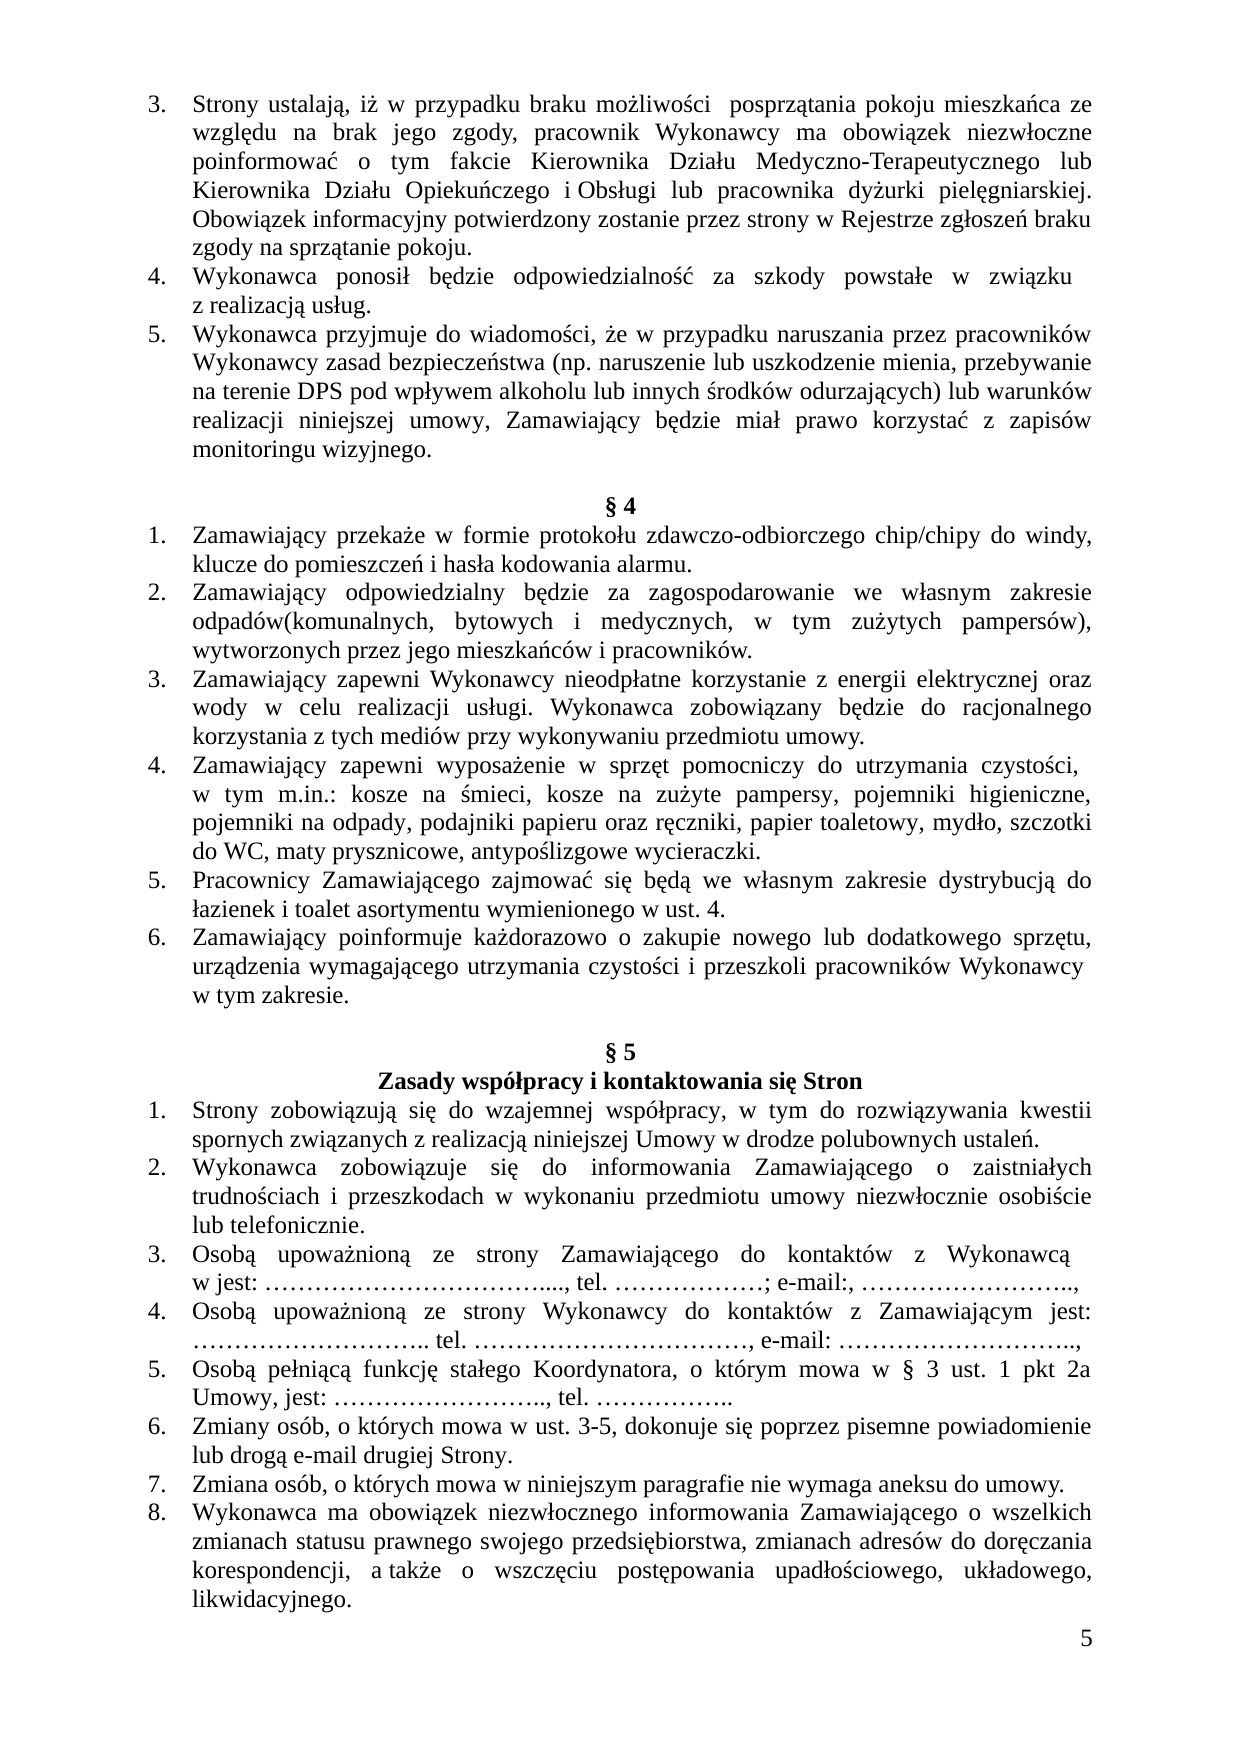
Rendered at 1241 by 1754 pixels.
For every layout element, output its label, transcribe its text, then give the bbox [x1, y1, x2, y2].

list Zamawiający poinformuje każdorazowo o zakupie nowego lub dodatkowego sprzętu, urządzenia wymagającego utrzymania czystości i przeszkoli pracowników Wykonawcy w tym zakresie. [148, 922, 1093, 1009]
list Zamawiający zapewni wyposażenie w sprzęt pomocniczy do utrzymania czystości, w tym m.in.: kosze na śmieci, kosze na zużyte pampersy, pojemniki higieniczne, pojemniki na odpady, podajniki papieru oraz ręczniki, papier toaletowy, mydło, szczotki do WC, maty prysznicowe, antypoślizgowe wycieraczki. [148, 750, 1093, 865]
list Strony ustalają, iż w przypadku braku możliwości posprzątania pokoju mieszkańca ze względu na brak jego zgody, pracownik Wykonawcy ma obowiązek niezwłoczne poinformować o tym fakcie Kierownika Działu Medyczno-Terapeutycznego lub Kierownika Działu Opiekuńczego i Obsługi lub pracownika dyżurki pielęgniarskiej. Obowiązek informacyjny potwierdzony zostanie przez strony w Rejestrze zgłoszeń braku zgody na sprzątanie pokoju. [148, 89, 1093, 261]
list Wykonawca zobowiązuje się do informowania Zamawiającego o zaistniałych trudnościach i przeszkodach w wykonaniu przedmiotu umowy niezwłocznie osobiście lub telefonicznie. [148, 1152, 1093, 1239]
text § 5 [148, 1037, 1093, 1066]
list Zamawiający odpowiedzialny będzie za zagospodarowanie we własnym zakresie odpadów(komunalnych, bytowych i medycznych, w tym zużytych pampersów), wytworzonych przez jego mieszkańców i pracowników. [148, 577, 1093, 664]
list Zamawiający zapewni Wykonawcy nieodpłatne korzystanie z energii elektrycznej oraz wody w celu realizacji usługi. Wykonawca zobowiązany będzie do racjonalnego korzystania z tych mediów przy wykonywaniu przedmiotu umowy. [148, 664, 1093, 750]
list Strony zobowiązują się do wzajemnej współpracy, w tym do rozwiązywania kwestii spornych związanych z realizacją niniejszej Umowy w drodze polubownych ustaleń. [148, 1095, 1093, 1152]
text § 4 [148, 491, 1093, 520]
list Zmiany osób, o których mowa w ust. 3-5, dokonuje się poprzez pisemne powiadomienie lub drogą e-mail drugiej Strony. [148, 1411, 1093, 1469]
list Zamawiający przekaże w formie protokołu zdawczo-odbiorczego chip/chipy do windy, klucze do pomieszczeń i hasła kodowania alarmu. [148, 520, 1093, 577]
list Wykonawca ma obowiązek niezwłocznego informowania Zamawiającego o wszelkich zmianach statusu prawnego swojego przedsiębiorstwa, zmianach adresów do doręczania korespondencji, a także o wszczęciu postępowania upadłościowego, układowego, likwidacyjnego. [148, 1497, 1093, 1612]
list Pracownicy Zamawiającego zajmować się będą we własnym zakresie dystrybucją do łazienek i toalet asortymentu wymienionego w ust. 4. [148, 865, 1093, 922]
list Osobą upoważnioną ze strony Zamawiającego do kontaktów z Wykonawcą w jest: ……………………………...., tel. ………………; e-mail:, …………………….., [148, 1239, 1093, 1296]
list Osobą pełniącą funkcję stałego Koordynatora, o którym mowa w § 3 ust. 1 pkt 2a Umowy, jest: …………………….., tel. …………….. [148, 1354, 1093, 1411]
list Wykonawca przyjmuje do wiadomości, że w przypadku naruszania przez pracowników Wykonawcy zasad bezpieczeństwa (np. naruszenie lub uszkodzenie mienia, przebywanie na terenie DPS pod wpływem alkoholu lub innych środków odurzających) lub warunków realizacji niniejszej umowy, Zamawiający będzie miał prawo korzystać z zapisów monitoringu wizyjnego. [148, 319, 1093, 462]
list Zmiana osób, o których mowa w niniejszym paragrafie nie wymaga aneksu do umowy. [148, 1469, 1093, 1497]
list Osobą upoważnioną ze strony Wykonawcy do kontaktów z Zamawiającym jest: ……………………….. tel. ……………………………, e-mail: ……………………….., [148, 1296, 1093, 1354]
text Zasady współpracy i kontaktowania się Stron [148, 1066, 1093, 1095]
list Wykonawca ponosił będzie odpowiedzialność za szkody powstałe w związku z realizacją usług. [148, 261, 1093, 319]
